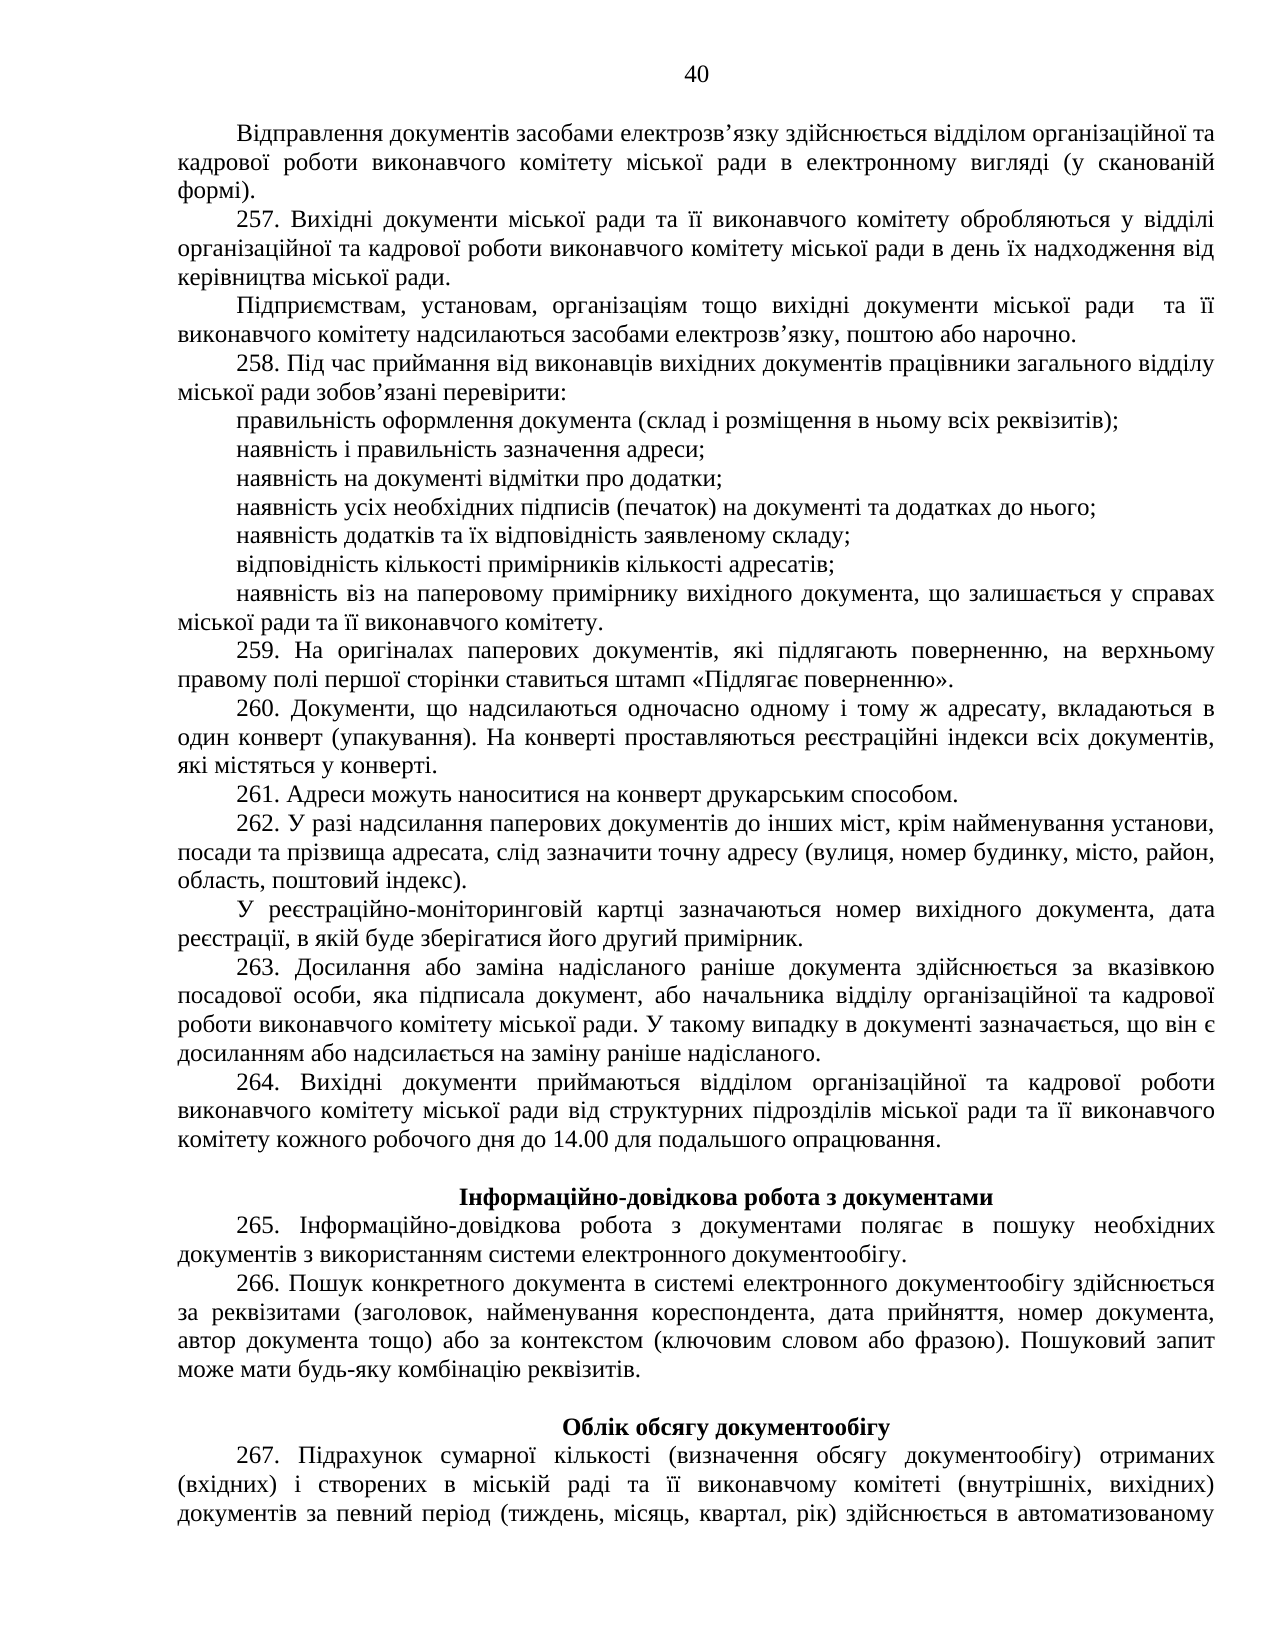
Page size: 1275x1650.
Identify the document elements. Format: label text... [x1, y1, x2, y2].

text 266. Пошук конкретного документа в системі електронного документообігу здійснюється за реквізитами (заголовок, найменування кореспондента, дата прийняття, номер документа, автор документа тощо) або за контекстом (ключовим словом або фразою). Пошуковий запит може мати будь-яку комбінацію реквізитів. [177, 1268, 1216, 1383]
text 262. У разі надсилання паперових документів до інших міст, крім найменування установи, посади та прізвища адресата, слід зазначити точну адресу (вулиця, номер будинку, місто, район, область, поштовий індекс). [177, 808, 1216, 894]
text 257. Вихідні документи міської ради та її виконавчого комітету обробляються у відділі організаційної та кадрової роботи виконавчого комітету міської ради в день їх надходження від керівництва міської ради. [177, 204, 1216, 291]
text Підприємствам, установам, організаціям тощо вихідні документи міської ради та її виконавчого комітету надсилаються засобами електрозв’язку, поштою або нарочно. [177, 291, 1216, 348]
text наявність на документі відмітки про додатки; [177, 463, 1216, 492]
text відповідність кількості примірників кількості адресатів; [177, 549, 1216, 578]
text наявність усіх необхідних підписів (печаток) на документі та додатках до нього; [177, 492, 1216, 521]
text Облік обсягу документообігу [177, 1412, 1216, 1441]
text 259. На оригіналах паперових документів, які підлягають поверненню, на верхньому правому полі першої сторінки ставиться штамп «Підлягає поверненню». [177, 636, 1216, 693]
text 261. Адреси можуть наноситися на конверт друкарським способом. [177, 779, 1216, 808]
text У реєстраційно-моніторинговій картці зазначаються номер вихідного документа, дата реєстрації, в якій буде зберігатися його другий примірник. [177, 894, 1216, 952]
text 263. Досилання або заміна надісланого раніше документа здійснюється за вказівкою посадової особи, яка підписала документ, або начальника відділу організаційної та кадрової роботи виконавчого комітету міської ради. У такому випадку в документі зазначається, що він є досиланням або надсилається на заміну раніше надісланого. [177, 952, 1216, 1067]
text Відправлення документів засобами електрозв’язку здійснюється відділом організаційної та кадрової роботи виконавчого комітету міської ради в електронному вигляді (у сканованій формі). [177, 118, 1216, 204]
text 265. Інформаційно-довідкова робота з документами полягає в пошуку необхідних документів з використанням системи електронного документообігу. [177, 1211, 1216, 1268]
text наявність і правильність зазначення адреси; [177, 434, 1216, 463]
text правильність оформлення документа (склад і розміщення в ньому всіх реквізитів); [177, 406, 1216, 434]
text наявність віз на паперовому примірнику вихідного документа, що залишається у справах міської ради та її виконавчого комітету. [177, 578, 1216, 636]
text 258. Під час приймання від виконавців вихідних документів працівники загального відділу міської ради зобов’язані перевірити: [177, 348, 1216, 406]
text Інформаційно-довідкова робота з документами [177, 1182, 1216, 1211]
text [177, 1441, 1216, 1527]
text 260. Документи, що надсилаються одночасно одному і тому ж адресату, вкладаються в один конверт (упакування). На конверті проставляються реєстраційні індекси всіх документів, які містяться у конверті. [177, 693, 1216, 779]
text 264. Вихідні документи приймаються відділом організаційної та кадрової роботи виконавчого комітету міської ради від структурних підрозділів міської ради та її виконавчого комітету кожного робочого дня до 14.00 для подальшого опрацювання. [177, 1067, 1216, 1153]
text наявність додатків та їх відповідність заявленому складу; [177, 521, 1216, 549]
